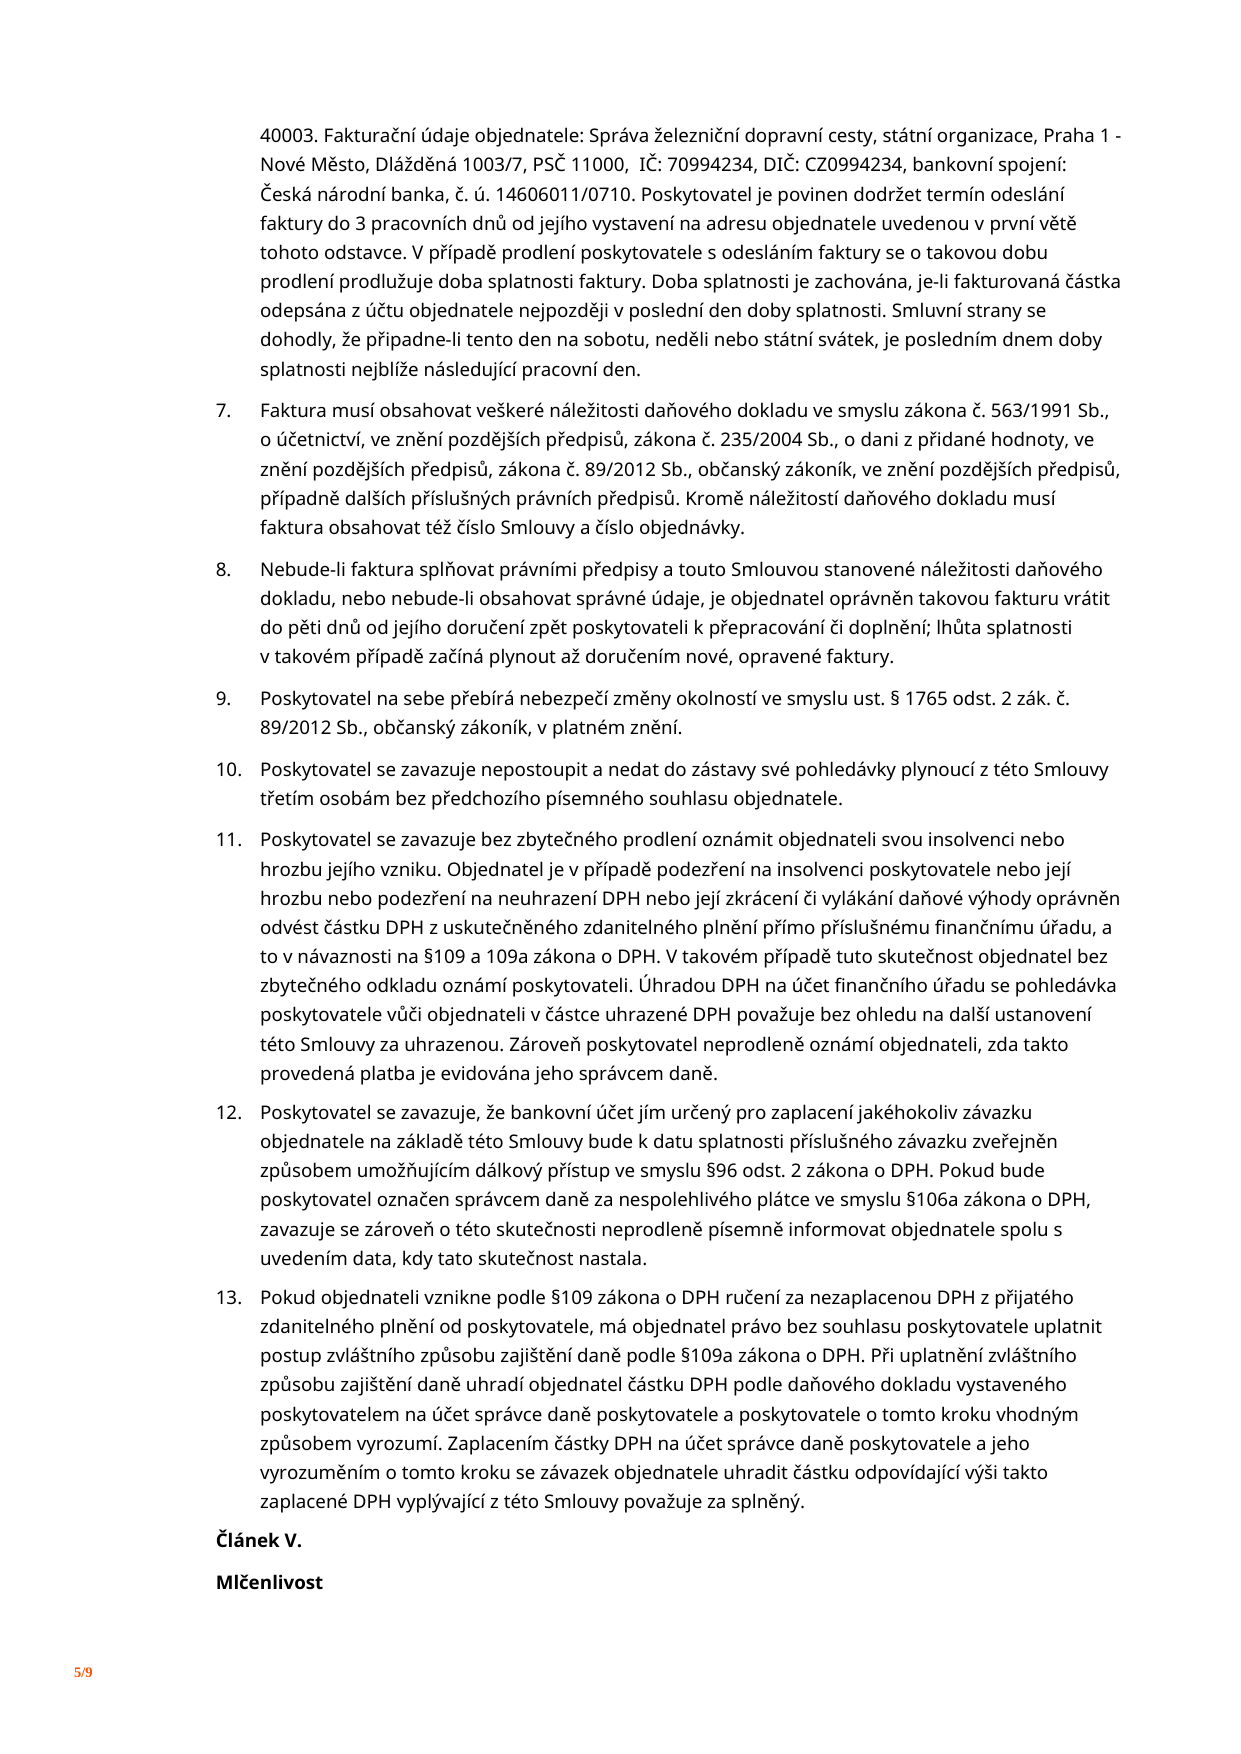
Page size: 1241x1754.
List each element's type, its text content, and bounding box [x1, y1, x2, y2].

list Poskytovatel se zavazuje nepostoupit a nedat do zástavy své pohledávky plynoucí z této Smlouvy třetím osobám bez předchozího písemného souhlasu objednatele. [216, 752, 1122, 811]
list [216, 119, 1122, 381]
text Článek V. [216, 1524, 1122, 1553]
list Nebude-li faktura splňovat právními předpisy a touto Smlouvou stanovené náležitosti daňového dokladu, nebo nebude-li obsahovat správné údaje, je objednatel oprávněn takovou fakturu vrátit do pěti dnů od jejího doručení zpět poskytovateli k přepracování či doplnění; lhůta splatnosti v takovém případě začíná plynout až doručením nové, opravené faktury. [216, 552, 1122, 669]
text Mlčenlivost [216, 1566, 1122, 1595]
list Faktura musí obsahovat veškeré náležitosti daňového dokladu ve smyslu zákona č. 563/1991 Sb., o účetnictví, ve znění pozdějších předpisů, zákona č. 235/2004 Sb., o dani z přidané hodnoty, ve znění pozdějších předpisů, zákona č. 89/2012 Sb., občanský zákoník, ve znění pozdějších předpisů, případně dalších příslušných právních předpisů. Kromě náležitostí daňového dokladu musí faktura obsahovat též číslo Smlouvy a číslo objednávky. [216, 394, 1122, 540]
list Pokud objednateli vznikne podle §109 zákona o DPH ručení za nezaplacenou DPH z přijatého zdanitelného plnění od poskytovatele, má objednatel právo bez souhlasu poskytovatele uplatnit postup zvláštního způsobu zajištění daně podle §109a zákona o DPH. Při uplatnění zvláštního způsobu zajištění daně uhradí objednatel částku DPH podle daňového dokladu vystaveného poskytovatelem na účet správce daně poskytovatele a poskytovatele o tomto kroku vhodným způsobem vyrozumí. Zaplacením částky DPH na účet správce daně poskytovatele a jeho vyrozuměním o tomto kroku se závazek objednatele uhradit částku odpovídající výši takto zaplacené DPH vyplývající z této Smlouvy považuje za splněný. [216, 1281, 1122, 1514]
list Poskytovatel se zavazuje, že bankovní účet jím určený pro zaplacení jakéhokoliv závazku objednatele na základě této Smlouvy bude k datu splatnosti příslušného závazku zveřejněn způsobem umožňujícím dálkový přístup ve smyslu §96 odst. 2 zákona o DPH. Pokud bude poskytovatel označen správcem daně za nespolehlivého plátce ve smyslu §106a zákona o DPH, zavazuje se zároveň o této skutečnosti neprodleně písemně informovat objednatele spolu s uvedením data, kdy tato skutečnost nastala. [216, 1096, 1122, 1271]
list Poskytovatel se zavazuje bez zbytečného prodlení oznámit objednateli svou insolvenci nebo hrozbu jejího vzniku. Objednatel je v případě podezření na insolvenci poskytovatele nebo její hrozbu nebo podezření na neuhrazení DPH nebo její zkrácení či vylákání daňové výhody oprávněn odvést částku DPH z uskutečněného zdanitelného plnění přímo příslušnému finančnímu úřadu, a to v návaznosti na §109 a 109a zákona o DPH. V takovém případě tuto skutečnost objednatel bez zbytečného odkladu oznámí poskytovateli. Úhradou DPH na účet finančního úřadu se pohledávka poskytovatele vůči objednateli v částce uhrazené DPH považuje bez ohledu na další ustanovení této Smlouvy za uhrazenou. Zároveň poskytovatel neprodleně oznámí objednateli, zda takto provedená platba je evidována jeho správcem daně. [216, 823, 1122, 1086]
list Poskytovatel na sebe přebírá nebezpečí změny okolností ve smyslu ust. § 1765 odst. 2 zák. č. 89/2012 Sb., občanský zákoník, v platném znění. [216, 681, 1122, 740]
